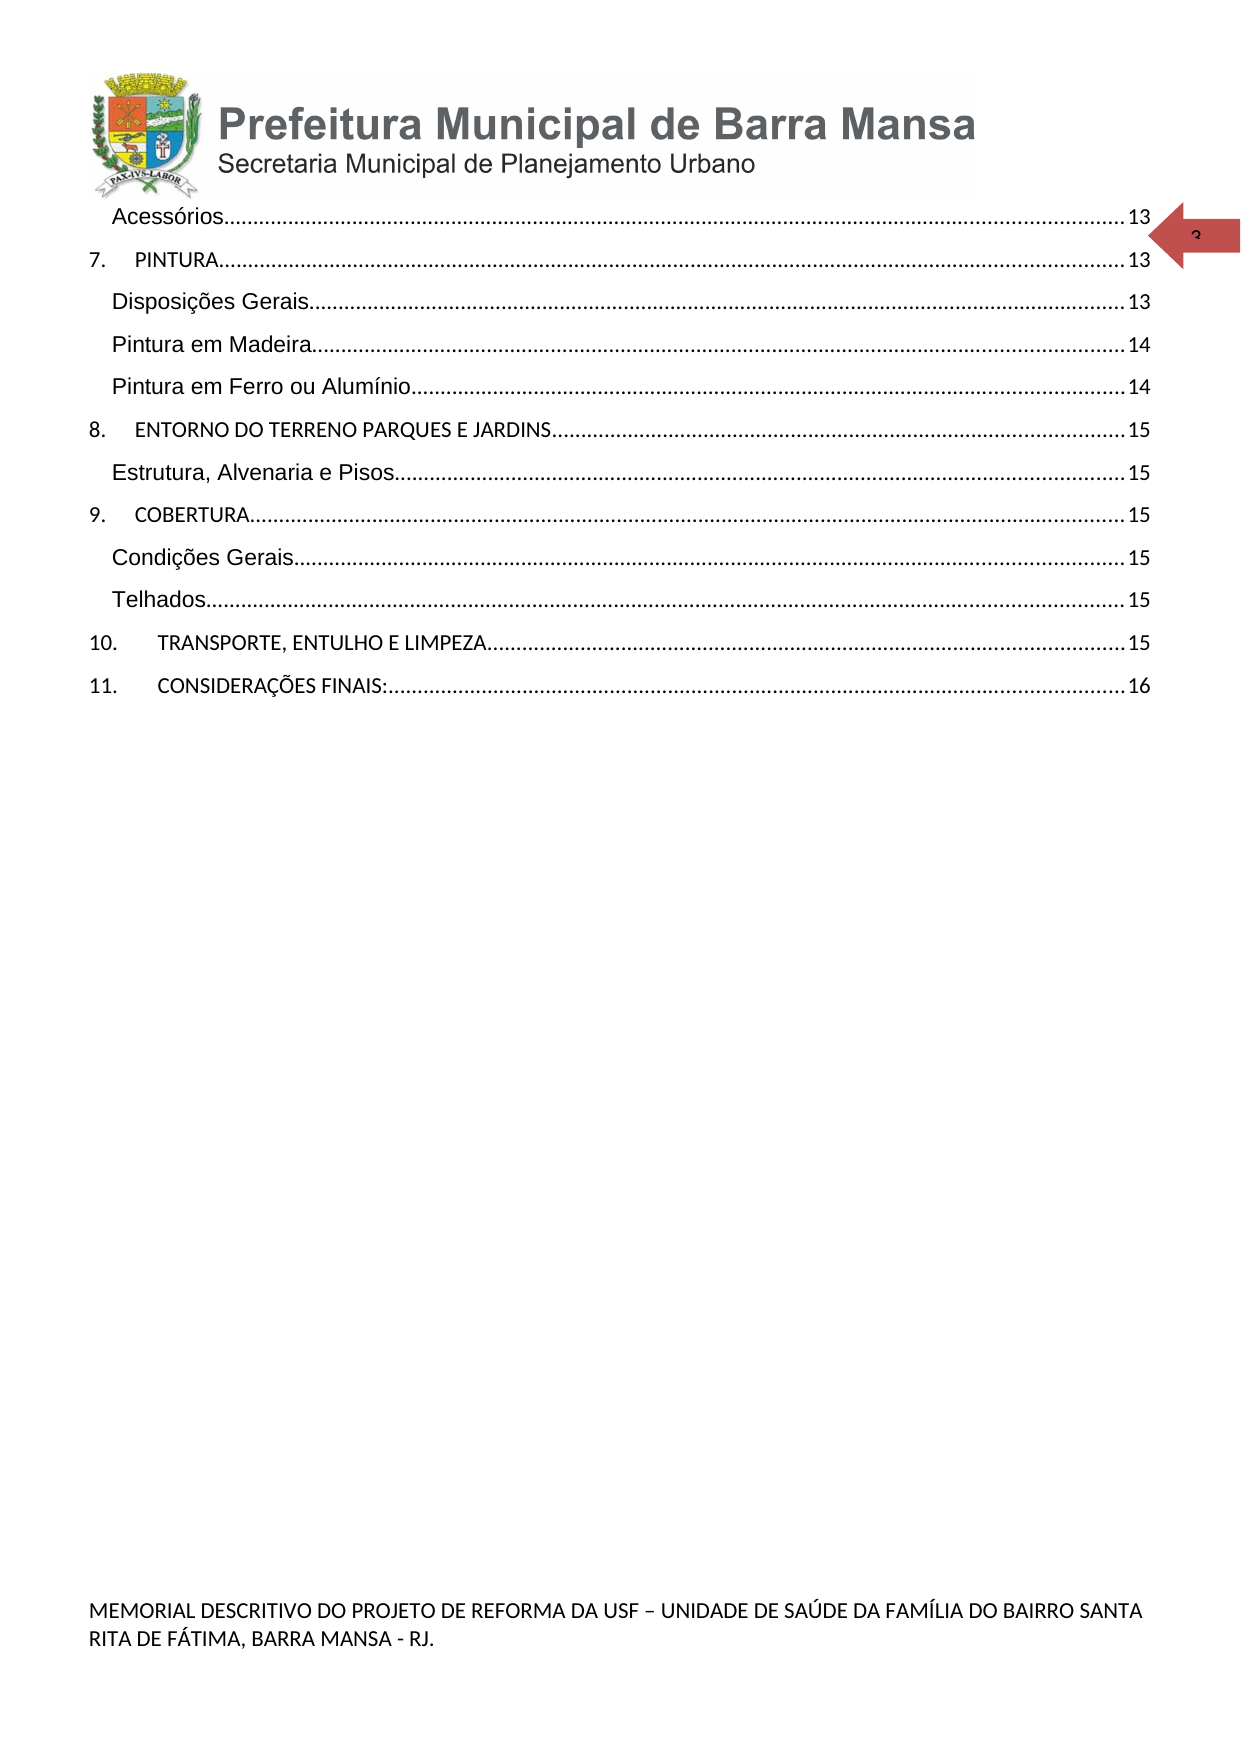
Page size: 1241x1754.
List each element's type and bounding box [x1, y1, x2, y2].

picture [88, 73, 975, 202]
